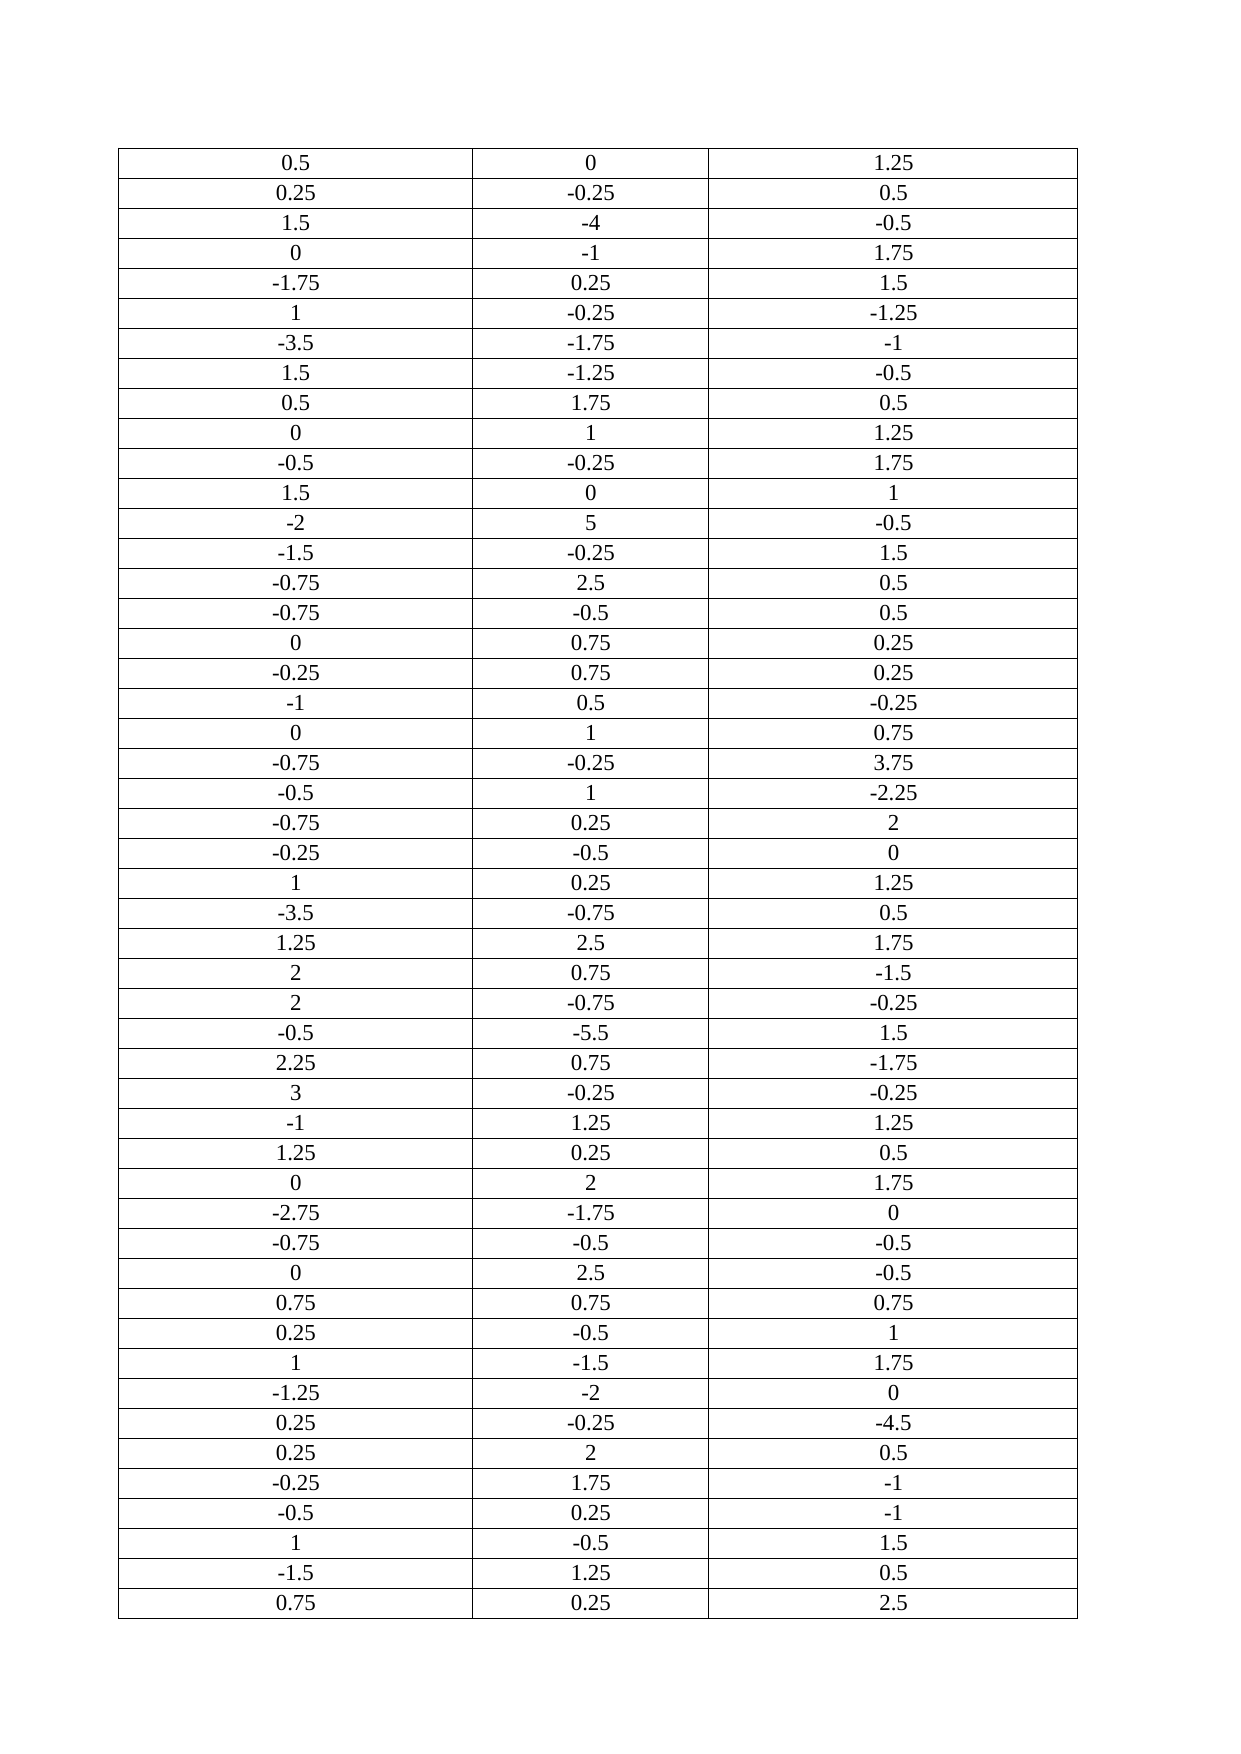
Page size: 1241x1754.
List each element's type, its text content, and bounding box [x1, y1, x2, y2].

table_cell -3.5 [119, 329, 472, 358]
table_cell 0.25 [709, 629, 1077, 658]
table_cell 0.5 [119, 389, 472, 418]
table_cell 1.5 [119, 479, 472, 508]
table_cell 2.5 [473, 1259, 708, 1288]
table_cell 1 [119, 1529, 472, 1558]
table_cell 1.25 [709, 149, 1077, 178]
table_cell 0 [119, 719, 472, 748]
table_cell 0.5 [709, 1559, 1077, 1588]
table_cell -0.25 [709, 989, 1077, 1018]
table_cell -0.25 [473, 1079, 708, 1108]
table_cell -5.5 [473, 1019, 708, 1048]
table_cell 0.25 [473, 869, 708, 898]
table_cell 1.25 [709, 1109, 1077, 1138]
table_cell -1.5 [709, 959, 1077, 988]
table_cell -1.25 [119, 1379, 472, 1408]
table_cell 2.5 [709, 1589, 1077, 1618]
table_cell 2 [709, 809, 1077, 838]
table_cell 2.5 [473, 929, 708, 958]
table_cell 1.5 [709, 539, 1077, 568]
table_cell 1.25 [119, 1139, 472, 1168]
table_cell -0.75 [473, 899, 708, 928]
table_cell 0.25 [473, 1499, 708, 1528]
table_cell -2 [119, 509, 472, 538]
table_cell 0.25 [709, 659, 1077, 688]
table_cell -1 [119, 1109, 472, 1138]
table_cell 0 [709, 839, 1077, 868]
table_cell -1.75 [473, 329, 708, 358]
table_cell -0.5 [119, 1499, 472, 1528]
table_cell -0.75 [119, 599, 472, 628]
table_cell -0.75 [473, 989, 708, 1018]
table_cell 0.75 [473, 1049, 708, 1078]
table_cell -1 [473, 239, 708, 268]
table_cell 5 [473, 509, 708, 538]
table_cell -0.25 [473, 299, 708, 328]
table_cell 1 [473, 719, 708, 748]
table_cell -0.25 [709, 1079, 1077, 1108]
table_cell 0 [473, 149, 708, 178]
table_cell -0.25 [119, 839, 472, 868]
table_cell -0.5 [473, 1319, 708, 1348]
table_cell 2 [473, 1169, 708, 1198]
table_cell 1.25 [473, 1109, 708, 1138]
table_cell 0.75 [709, 1289, 1077, 1318]
table_cell 0.75 [119, 1589, 472, 1618]
table_cell 0.5 [709, 1439, 1077, 1468]
table_cell -0.5 [709, 1229, 1077, 1258]
table_cell 3 [119, 1079, 472, 1108]
table_cell 1.75 [709, 1349, 1077, 1378]
table_cell -0.25 [119, 659, 472, 688]
table_cell 1 [709, 1319, 1077, 1348]
table_cell -0.5 [119, 1019, 472, 1048]
table_cell -0.75 [119, 749, 472, 778]
table_cell -1 [709, 1469, 1077, 1498]
table_cell 1 [473, 779, 708, 808]
table_cell -2.25 [709, 779, 1077, 808]
table_cell -4 [473, 209, 708, 238]
table_cell -1.25 [709, 299, 1077, 328]
table_cell 0.75 [473, 629, 708, 658]
table_cell 0 [473, 479, 708, 508]
table_cell -0.25 [709, 689, 1077, 718]
table_cell 0 [119, 629, 472, 658]
table_cell 0.25 [473, 1589, 708, 1618]
table_cell -2.75 [119, 1199, 472, 1228]
table_cell 1.5 [709, 269, 1077, 298]
table_cell 1.75 [709, 449, 1077, 478]
table_cell -1 [709, 329, 1077, 358]
table_cell -0.25 [473, 749, 708, 778]
table_cell 1 [119, 1349, 472, 1378]
table_cell -0.5 [709, 509, 1077, 538]
table_cell -1.75 [119, 269, 472, 298]
table_cell 2.25 [119, 1049, 472, 1078]
table_cell -0.25 [473, 539, 708, 568]
table_cell 0.25 [119, 1439, 472, 1468]
table_cell 1.25 [709, 419, 1077, 448]
table_cell 0.75 [709, 719, 1077, 748]
table_cell 1.25 [473, 1559, 708, 1588]
table_cell 2.5 [473, 569, 708, 598]
table_cell -0.5 [119, 779, 472, 808]
table_cell 1.75 [709, 239, 1077, 268]
table_cell -0.5 [709, 359, 1077, 388]
table_cell -1.75 [473, 1199, 708, 1228]
table_cell 0.75 [473, 1289, 708, 1318]
table_cell -0.25 [473, 1409, 708, 1438]
table_cell 1.75 [709, 929, 1077, 958]
table_cell -0.75 [119, 809, 472, 838]
table_cell 1.5 [709, 1019, 1077, 1048]
table_cell 1.5 [119, 209, 472, 238]
table_cell 1.75 [709, 1169, 1077, 1198]
table_cell 1 [709, 479, 1077, 508]
table_cell 0 [119, 1169, 472, 1198]
table_cell 1.25 [709, 869, 1077, 898]
table_cell -4.5 [709, 1409, 1077, 1438]
table_cell -1.5 [119, 539, 472, 568]
table_cell -0.5 [709, 1259, 1077, 1288]
table_cell 1.75 [473, 389, 708, 418]
table_cell 0.25 [119, 179, 472, 208]
table_cell -1.5 [119, 1559, 472, 1588]
table_cell 1 [473, 419, 708, 448]
table_cell 1 [119, 299, 472, 328]
table_cell 0.75 [473, 659, 708, 688]
table_cell -0.25 [473, 449, 708, 478]
table_cell 0 [119, 239, 472, 268]
table_cell 0.5 [709, 1139, 1077, 1168]
table_cell -1.75 [709, 1049, 1077, 1078]
table_cell 0 [119, 419, 472, 448]
table_cell 1 [119, 869, 472, 898]
table_cell 0 [709, 1199, 1077, 1228]
table_cell 0 [119, 1259, 472, 1288]
table_cell -1.5 [473, 1349, 708, 1378]
table_cell 0.75 [119, 1289, 472, 1318]
table_cell 2 [119, 959, 472, 988]
table_cell 0.25 [119, 1409, 472, 1438]
table_cell 0.75 [473, 959, 708, 988]
table_cell -0.5 [473, 599, 708, 628]
table_cell -1 [709, 1499, 1077, 1528]
table_cell 1.5 [709, 1529, 1077, 1558]
table_cell 0.5 [119, 149, 472, 178]
table_cell -0.5 [473, 1529, 708, 1558]
table_cell -0.5 [473, 1229, 708, 1258]
table_cell 0.5 [709, 389, 1077, 418]
table_cell 1.5 [119, 359, 472, 388]
table_cell 0 [709, 1379, 1077, 1408]
table_cell 0.5 [709, 569, 1077, 598]
table_cell 0.25 [473, 269, 708, 298]
table_cell -3.5 [119, 899, 472, 928]
table_cell -0.75 [119, 1229, 472, 1258]
table_cell 0.5 [709, 599, 1077, 628]
table_cell -0.25 [119, 1469, 472, 1498]
table_cell 2 [119, 989, 472, 1018]
table_cell 0.25 [473, 809, 708, 838]
table_cell 0.25 [119, 1319, 472, 1348]
table_cell 0.5 [473, 689, 708, 718]
table_cell 3.75 [709, 749, 1077, 778]
table_cell 0.25 [473, 1139, 708, 1168]
table_cell 1.25 [119, 929, 472, 958]
table_cell -0.5 [119, 449, 472, 478]
table_cell -0.5 [709, 209, 1077, 238]
table_cell -0.5 [473, 839, 708, 868]
table_cell -1.25 [473, 359, 708, 388]
table_cell 1.75 [473, 1469, 708, 1498]
table_cell -1 [119, 689, 472, 718]
table_cell 0.5 [709, 179, 1077, 208]
table_cell -2 [473, 1379, 708, 1408]
table_cell -0.25 [473, 179, 708, 208]
table_cell -0.75 [119, 569, 472, 598]
table_cell 2 [473, 1439, 708, 1468]
table_cell 0.5 [709, 899, 1077, 928]
